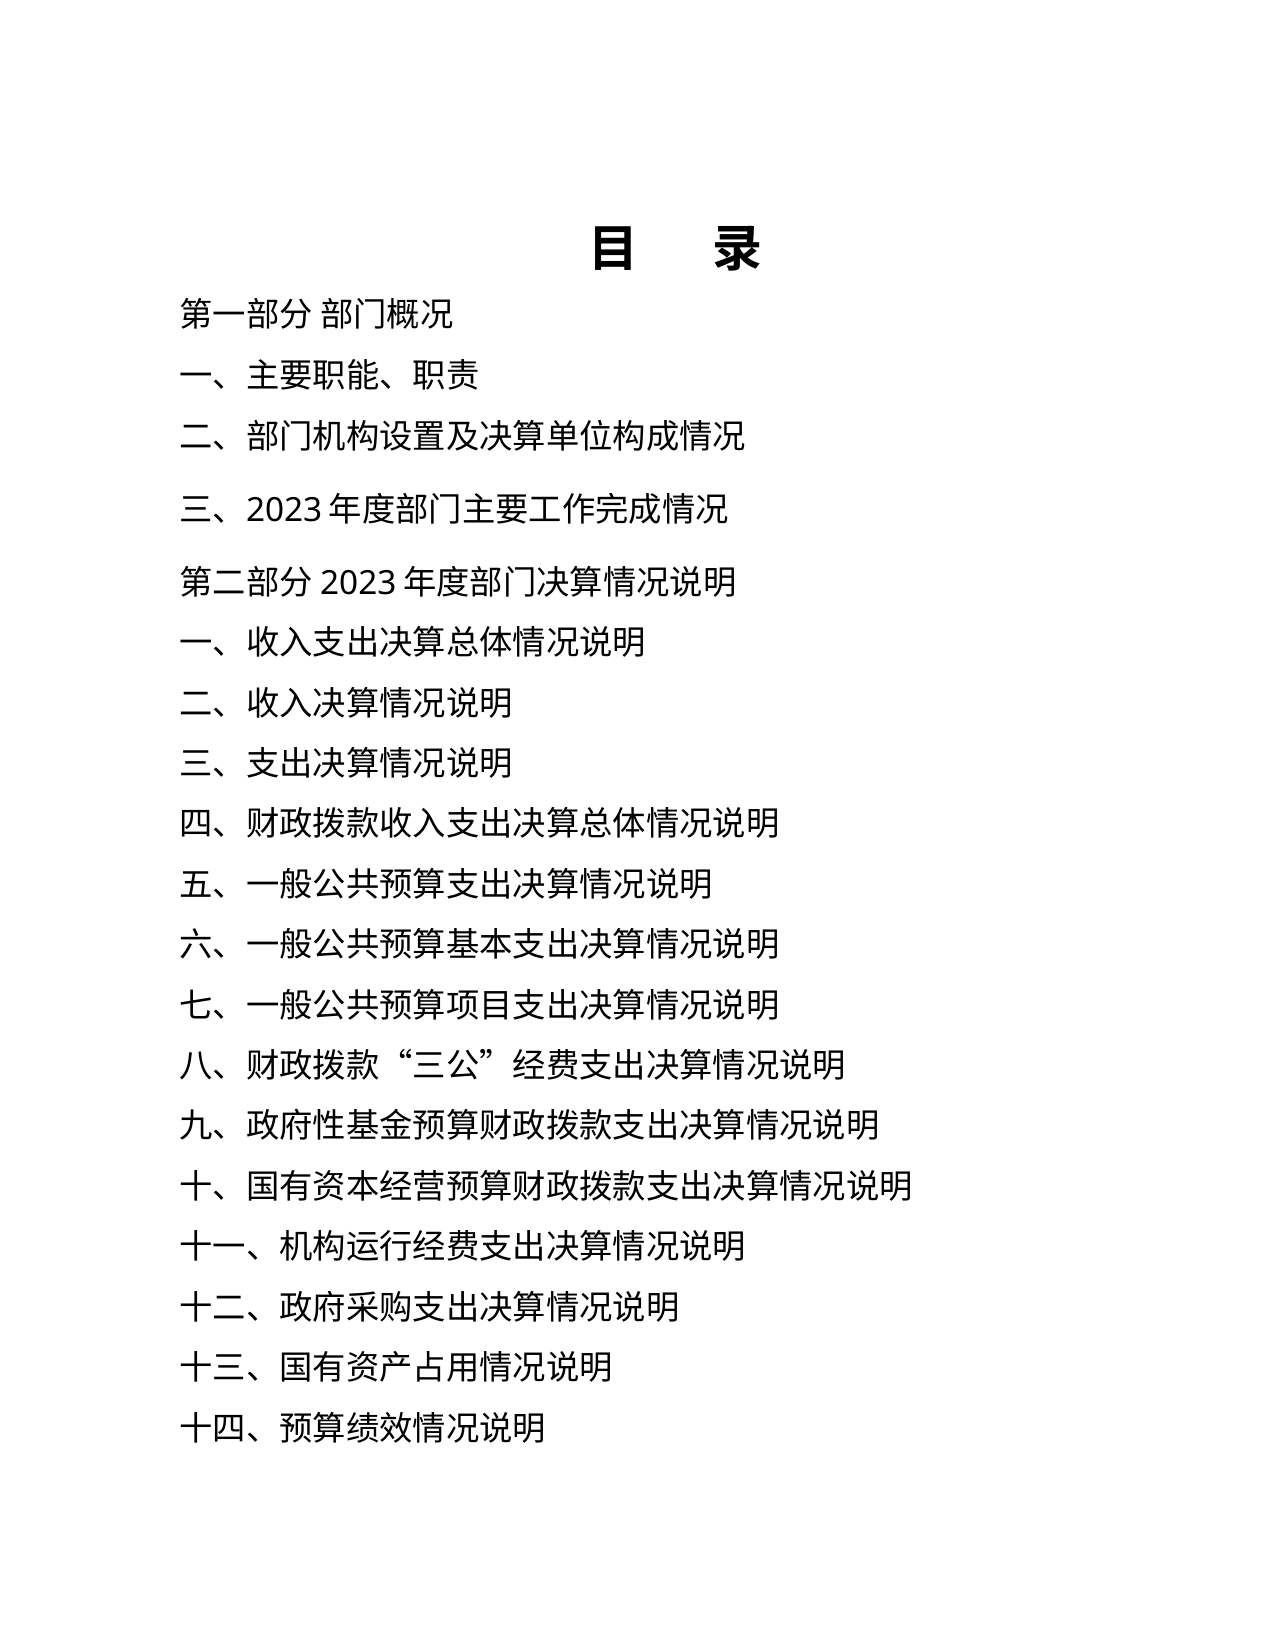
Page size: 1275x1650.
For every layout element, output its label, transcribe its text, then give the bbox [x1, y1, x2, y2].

text 三、2023年度部门主要工作完成情况 [112, 473, 963, 533]
text 六、一般公共预算基本支出决算情况说明 [112, 908, 1137, 969]
text 十一、机构运行经费支出决算情况说明 [112, 1210, 1137, 1271]
text 二、收入决算情况说明 [112, 667, 1137, 727]
text 第一部分 部门概况 [112, 278, 1137, 339]
text 九、政府性基金预算财政拨款支出决算情况说明 [112, 1089, 1137, 1150]
text 第二部分 2023年度部门决算情况说明 [112, 546, 1137, 606]
text 十三、国有资产占用情况说明 [112, 1331, 1137, 1392]
text 一、收入支出决算总体情况说明 [112, 606, 1137, 667]
text 七、一般公共预算项目支出决算情况说明 [112, 969, 1137, 1029]
text 目 录 [112, 218, 1137, 278]
text 十二、政府采购支出决算情况说明 [112, 1271, 1137, 1331]
text 八、财政拨款“三公”经费支出决算情况说明 [112, 1029, 1137, 1089]
text 四、财政拨款收入支出决算总体情况说明 [112, 787, 1137, 848]
text 十四、预算绩效情况说明 [112, 1392, 1137, 1452]
text 二、部门机构设置及决算单位构成情况 [112, 400, 963, 460]
text 三、支出决算情况说明 [112, 727, 1137, 787]
text 一、主要职能、职责 [112, 339, 1137, 399]
text 五、一般公共预算支出决算情况说明 [112, 848, 1137, 908]
text 十、国有资本经营预算财政拨款支出决算情况说明 [112, 1150, 1137, 1210]
